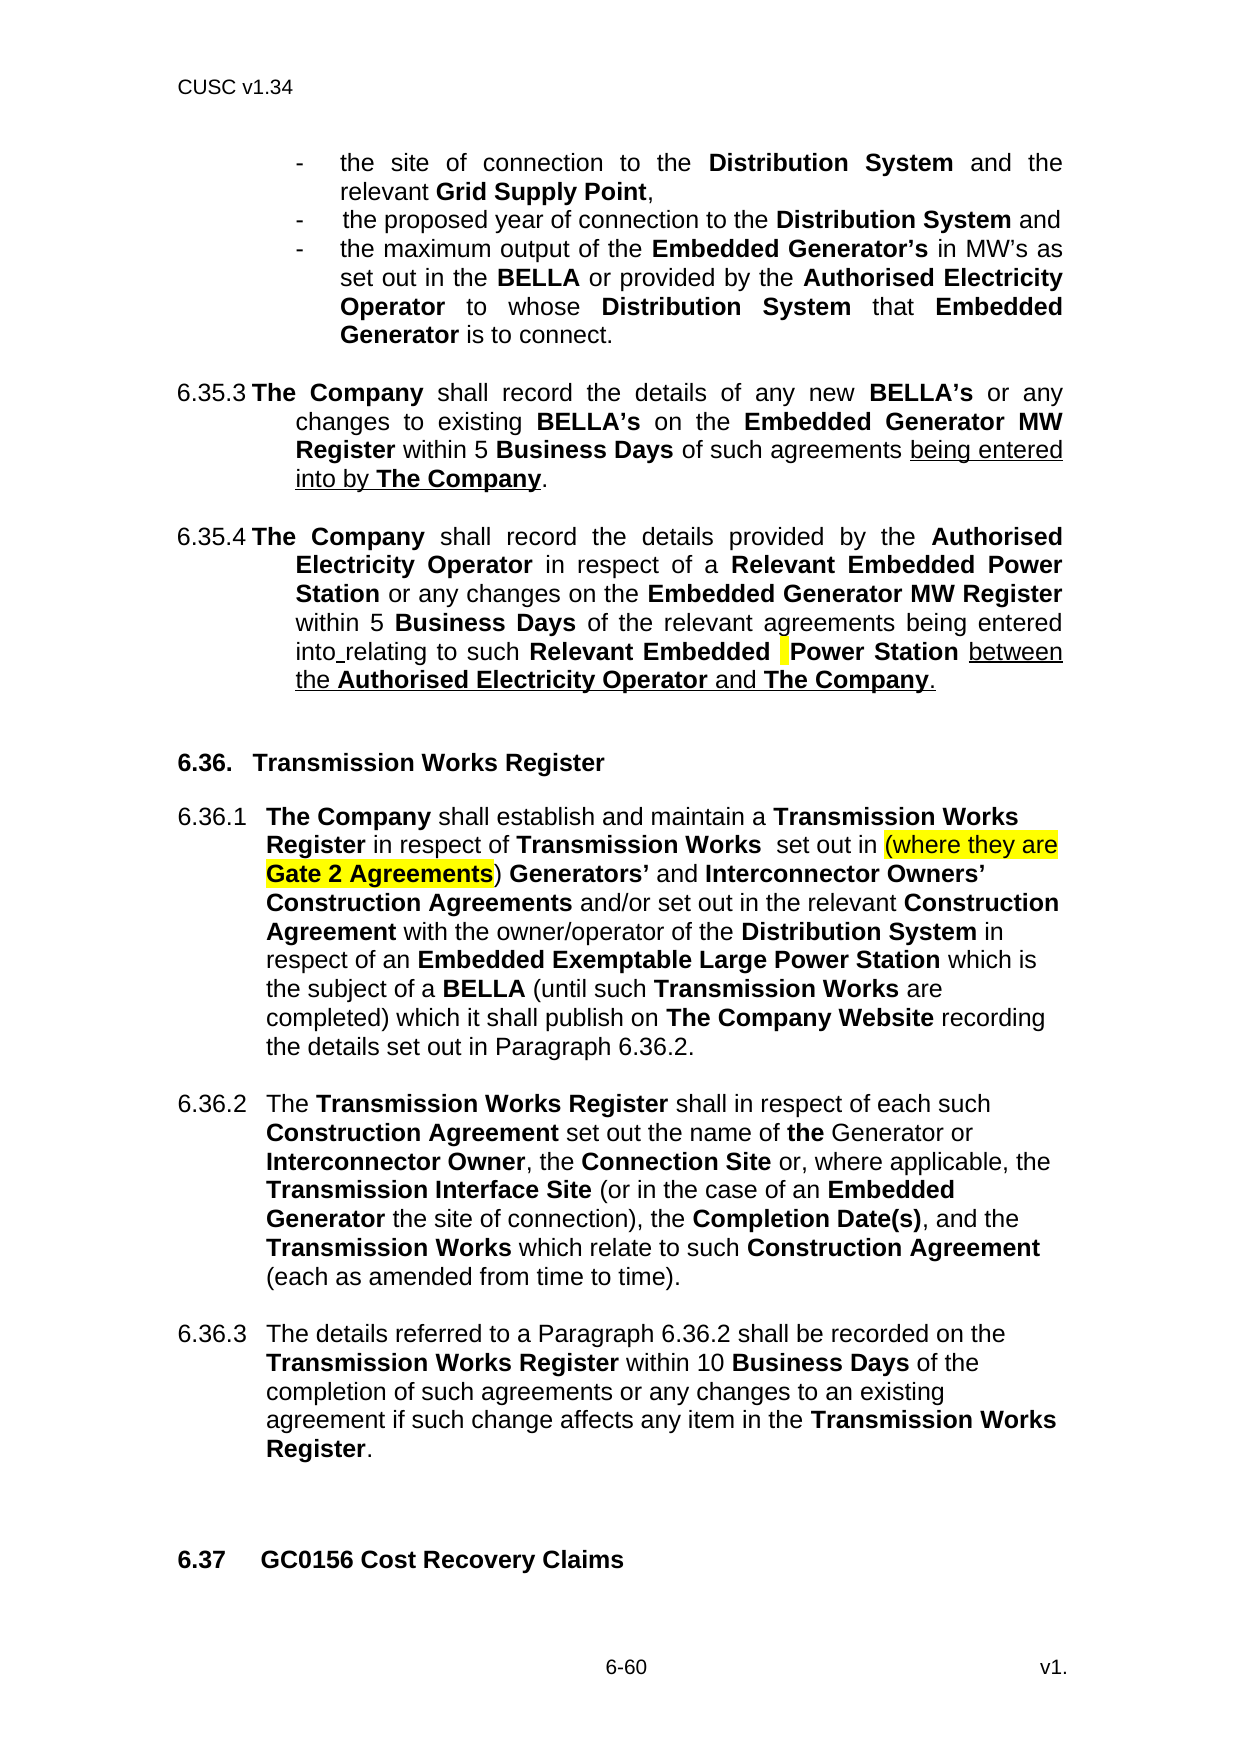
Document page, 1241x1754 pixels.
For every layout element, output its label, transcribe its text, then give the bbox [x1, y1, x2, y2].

list the maximum output of the Embedded Generator’s in MW’s as set out in the BELLA or provided by the Authorised Electricity Operator to whose Distribution System that Embedded Generator is to connect. [295, 234, 1063, 349]
list the proposed year of connection to the Distribution System and [295, 205, 1063, 234]
text 6.36.2 The Transmission Works Register shall in respect of each such Construction Agreement set out the name of the Generator or Interconnector Owner, the Connection Site or, where applicable, the Transmission Interface Site (or in the case of an Embedded Generator the site of connection), the Completion Date(s), and the Transmission Works which relate to such Construction Agreement (each as amended from time to time). [177, 1089, 1063, 1290]
text 6.36.3 The details referred to a Paragraph 6.36.2 shall be recorded on the Transmission Works Register within 10 Business Days of the completion of such agreements or any changes to an existing agreement if such change affects any item in the Transmission Works Register. [177, 1319, 1063, 1463]
subtitle Transmission Works Register [177, 748, 1063, 776]
list The Company shall record the details of any new BELLA’s or any changes to existing BELLA’s on the Embedded Generator MW Register within 5 Business Days of such agreements being entered into by The Company. [177, 378, 1063, 493]
text 6.37 GC0156 Cost Recovery Claims [177, 1545, 1063, 1574]
text 6.36.1 The Company shall establish and maintain a Transmission Works Register in respect of Transmission Works set out in Generators’ and Interconnector Owners’ Construction Agreements and/or set out in the relevant Construction Agreement with the owner/operator of the Distribution System in respect of an Embedded Exemptable Large Power Station which is the subject of a BELLA (until such Transmission Works are completed) which it shall publish on The Company Website recording the details set out in Paragraph 6.36.2. [177, 801, 1063, 1060]
list the site of connection to the Distribution System and the relevant Grid Supply Point, [295, 148, 1063, 205]
list The Company shall record the details provided by the Authorised Electricity Operator in respect of a Relevant Embedded Power Station or any changes on the Embedded Generator MW Register within 5 Business Days of the relevant agreements being entered into relating to such Relevant Embedded Power Station between the Authorised Electricity Operator and The Company. [177, 521, 1063, 694]
